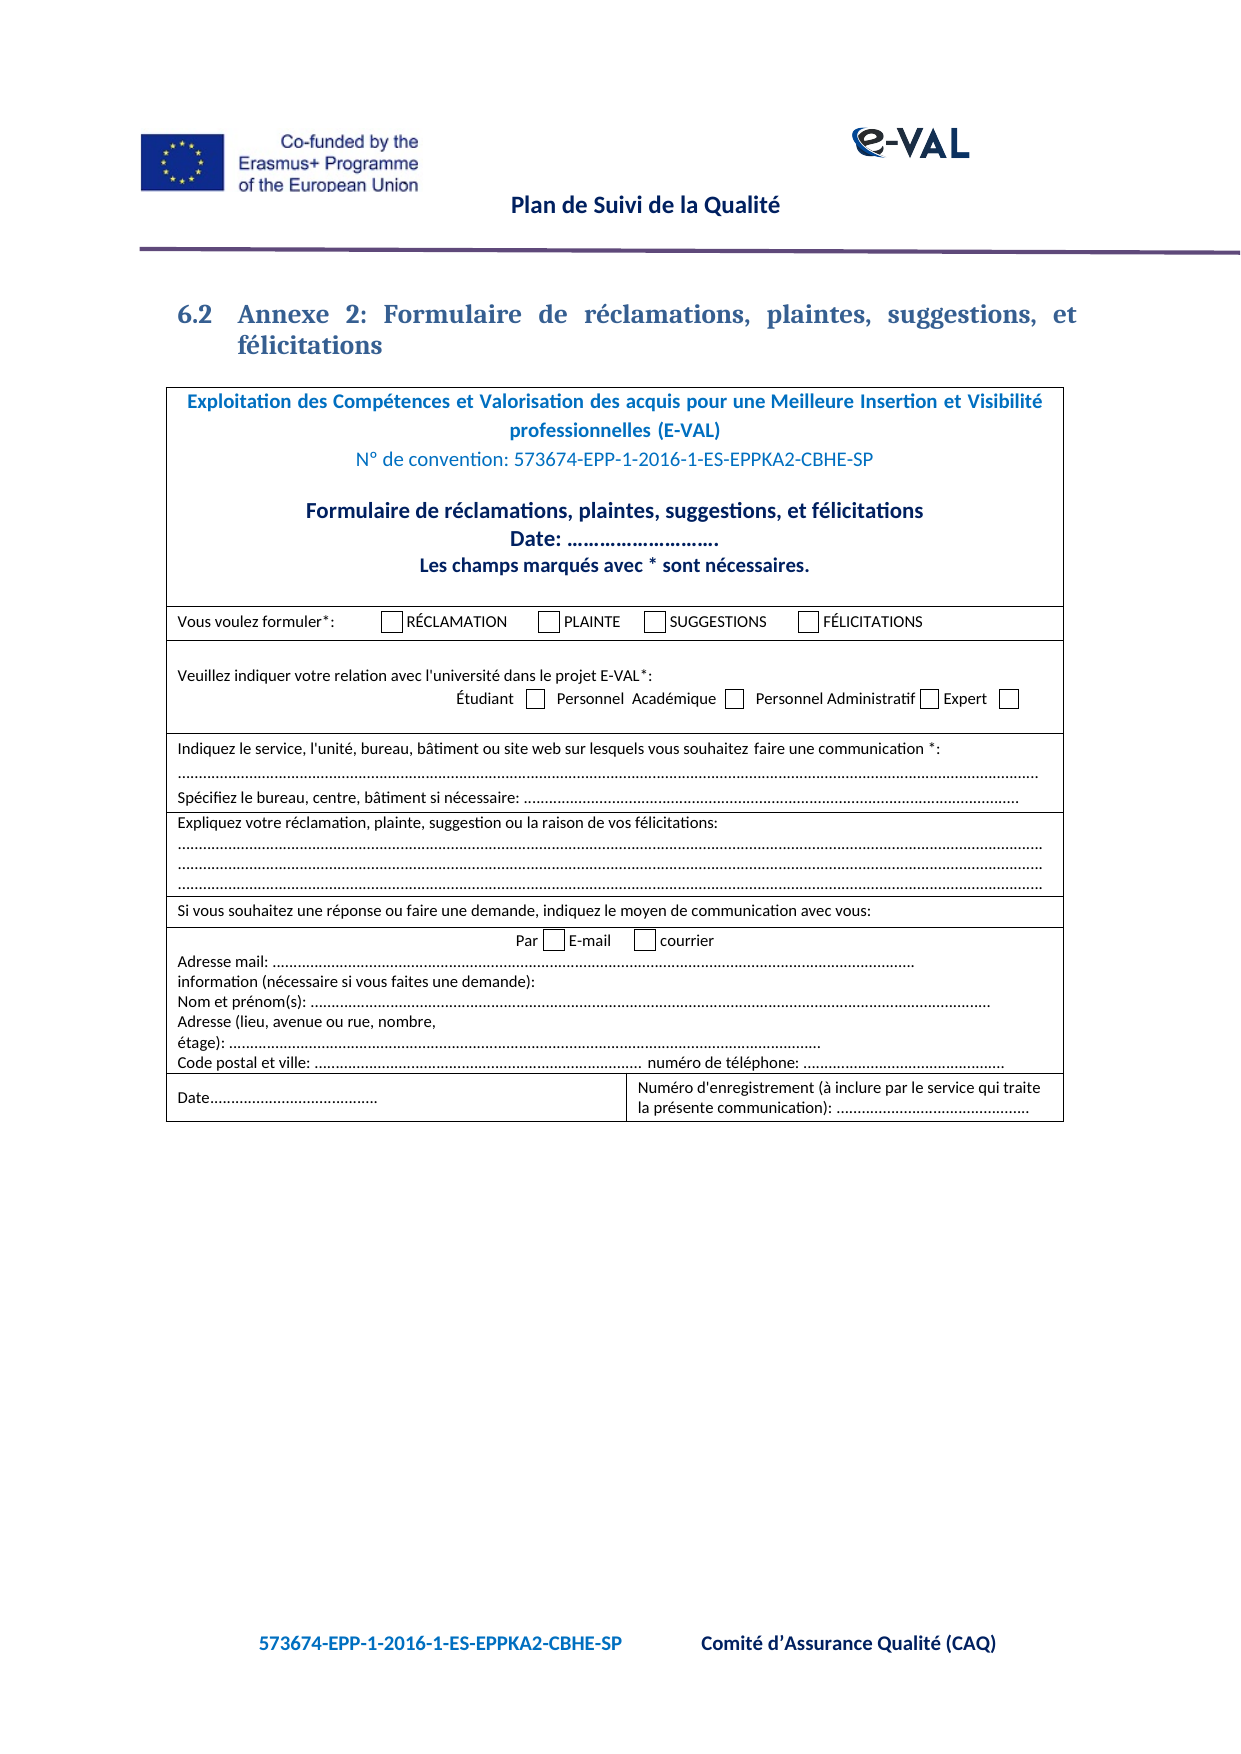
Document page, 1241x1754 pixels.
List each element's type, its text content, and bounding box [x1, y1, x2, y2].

table_cell Expliquez votre réclamation, plainte, suggestion ou la raison de vos félicitations: .............................................................................................................................................................................................................. .............................................................................................................................................................................................................. .............................................................................................................................................................................................................. [167, 813, 1063, 896]
table_cell Indiquez le service, l'unité, bureau, bâtiment ou site web sur lesquels vous souhaitez faire une communication *: ............................................................................................................................................................................................................. Spécifiez le bureau, centre, bâtiment si nécessaire: ...................................................................................................................... [167, 734, 1063, 812]
table_cell Numéro d'enregistrement (à inclure par le service qui traite la présente communication): .............................................. [627, 1074, 1063, 1121]
table_cell Date........................................ [167, 1074, 626, 1121]
table_cell Vous voulez formuler*: RÉCLAMATION PLAINTE SUGGESTIONS FÉLICITATIONS [167, 607, 1063, 640]
table_header Exploitation des Compétences et Valorisation des acquis pour une Meilleure Insertion et Visibilité professionnelles (E-VAL) Nº de convention: 573674-EPP-1-2016-1-ES-EPPKA2-CBHE-SP Formulaire de réclamations, plaintes, suggestions, et félicitations Date: ………………………. Les champs marqués avec * sont nécessaires. [167, 388, 1063, 606]
subtitle Annexe 2: Formulaire de réclamations, plaintes, suggestions, et félicitations [177, 299, 1078, 362]
picture [139, 128, 422, 192]
table_cell Si vous souhaitez une réponse ou faire une demande, indiquez le moyen de communication avec vous: [167, 897, 1063, 927]
table_cell Veuillez indiquer votre relation avec l'université dans le projet E-VAL*: Étudiant Personnel Académique Personnel Administratif Expert [167, 641, 1063, 733]
table_cell Par E-mail courrier Adresse mail: ......................................................................................................................................................... information (nécessaire si vous faites une demande): Nom et prénom(s): .................................................................................................................................................................. Adresse (lieu, avenue ou rue, nombre, étage): ............................................................................................................................................. Code postal et ville: .............................................................................. numéro de téléphone: ................................................ [167, 928, 1063, 1073]
picture [841, 73, 981, 214]
